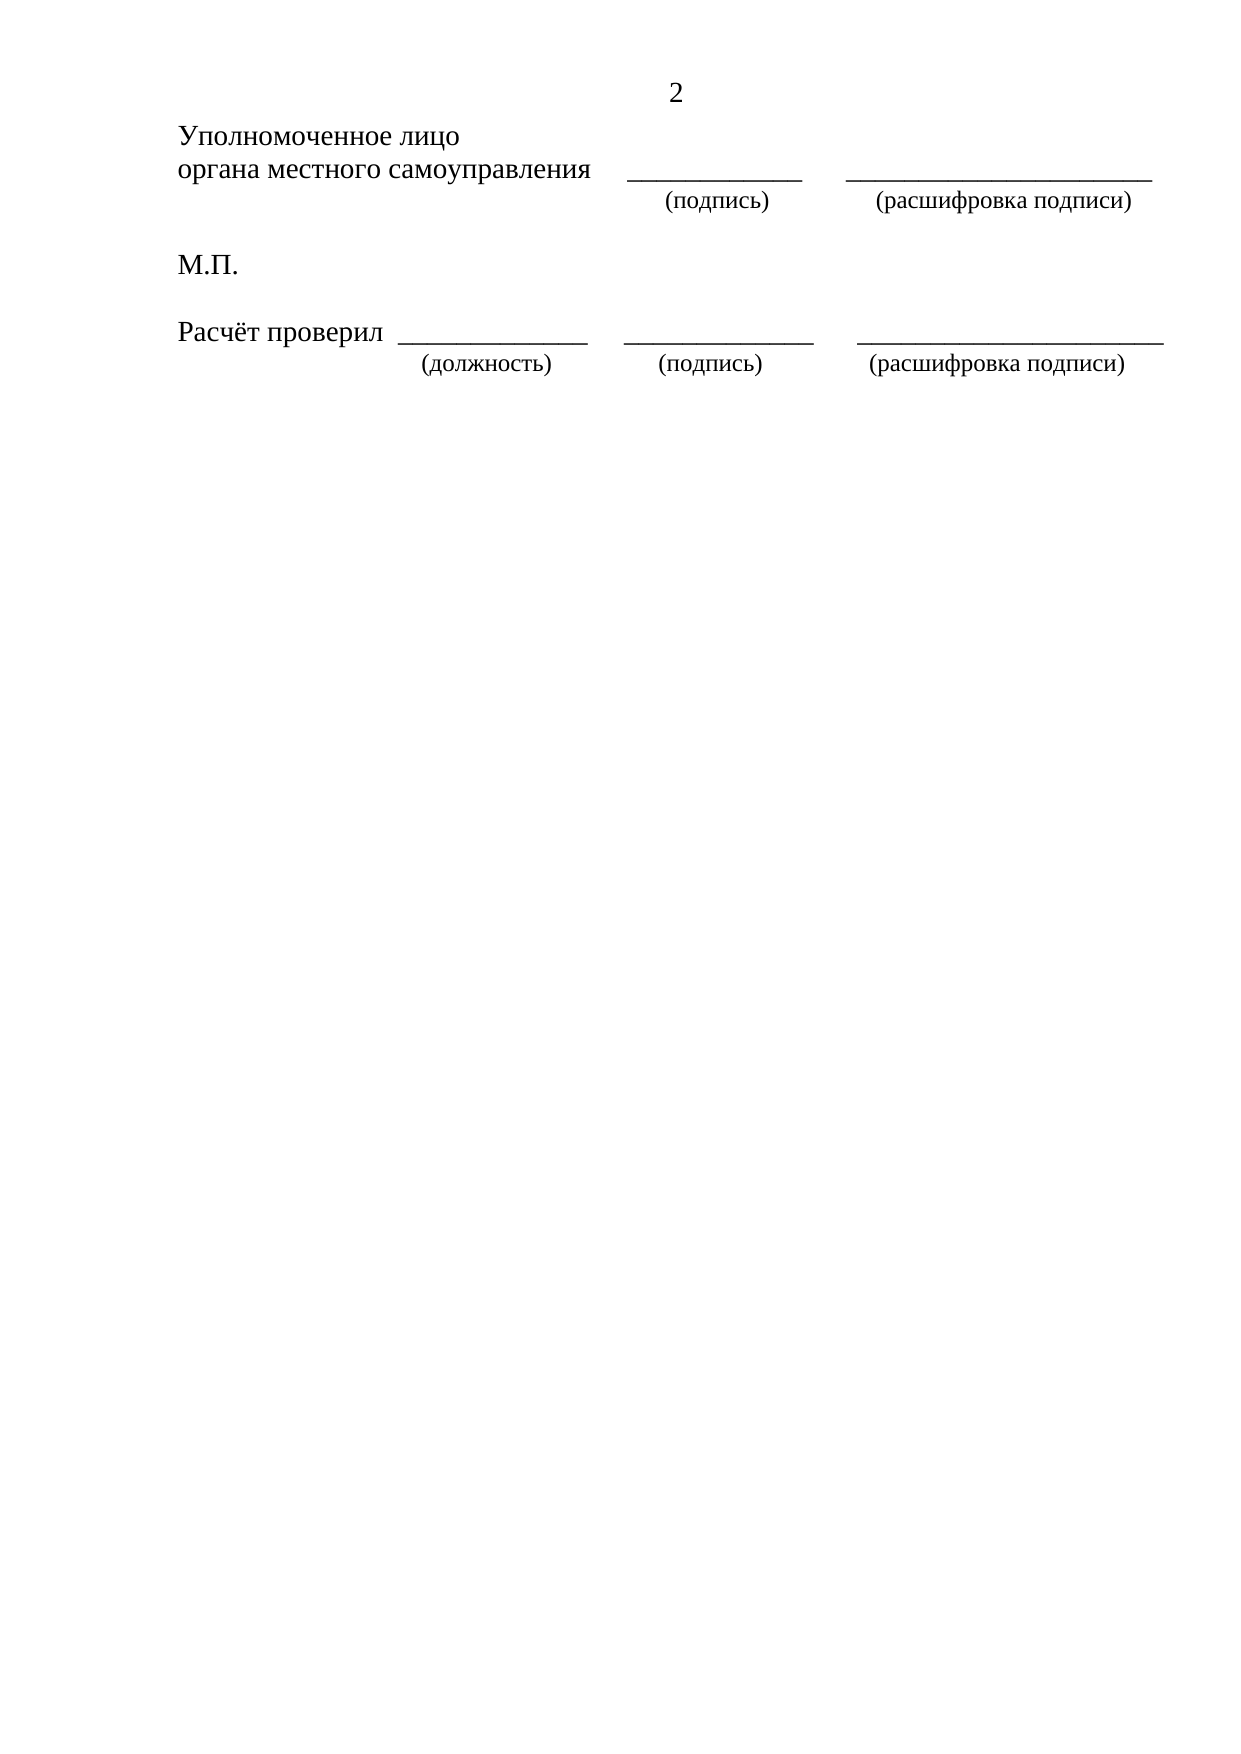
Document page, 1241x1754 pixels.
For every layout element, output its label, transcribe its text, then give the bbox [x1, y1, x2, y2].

text органа местного самоуправления ____________ _____________________ [177, 152, 1175, 185]
text М.П. [177, 247, 1175, 281]
text Уполномоченное лицо [177, 118, 1175, 152]
text (должность) (подпись) (расшифровка подписи) [177, 348, 1175, 377]
text Расчёт проверил _____________ _____________ _____________________ [177, 314, 1175, 348]
text (подпись) (расшифровка подписи) [177, 185, 1175, 214]
